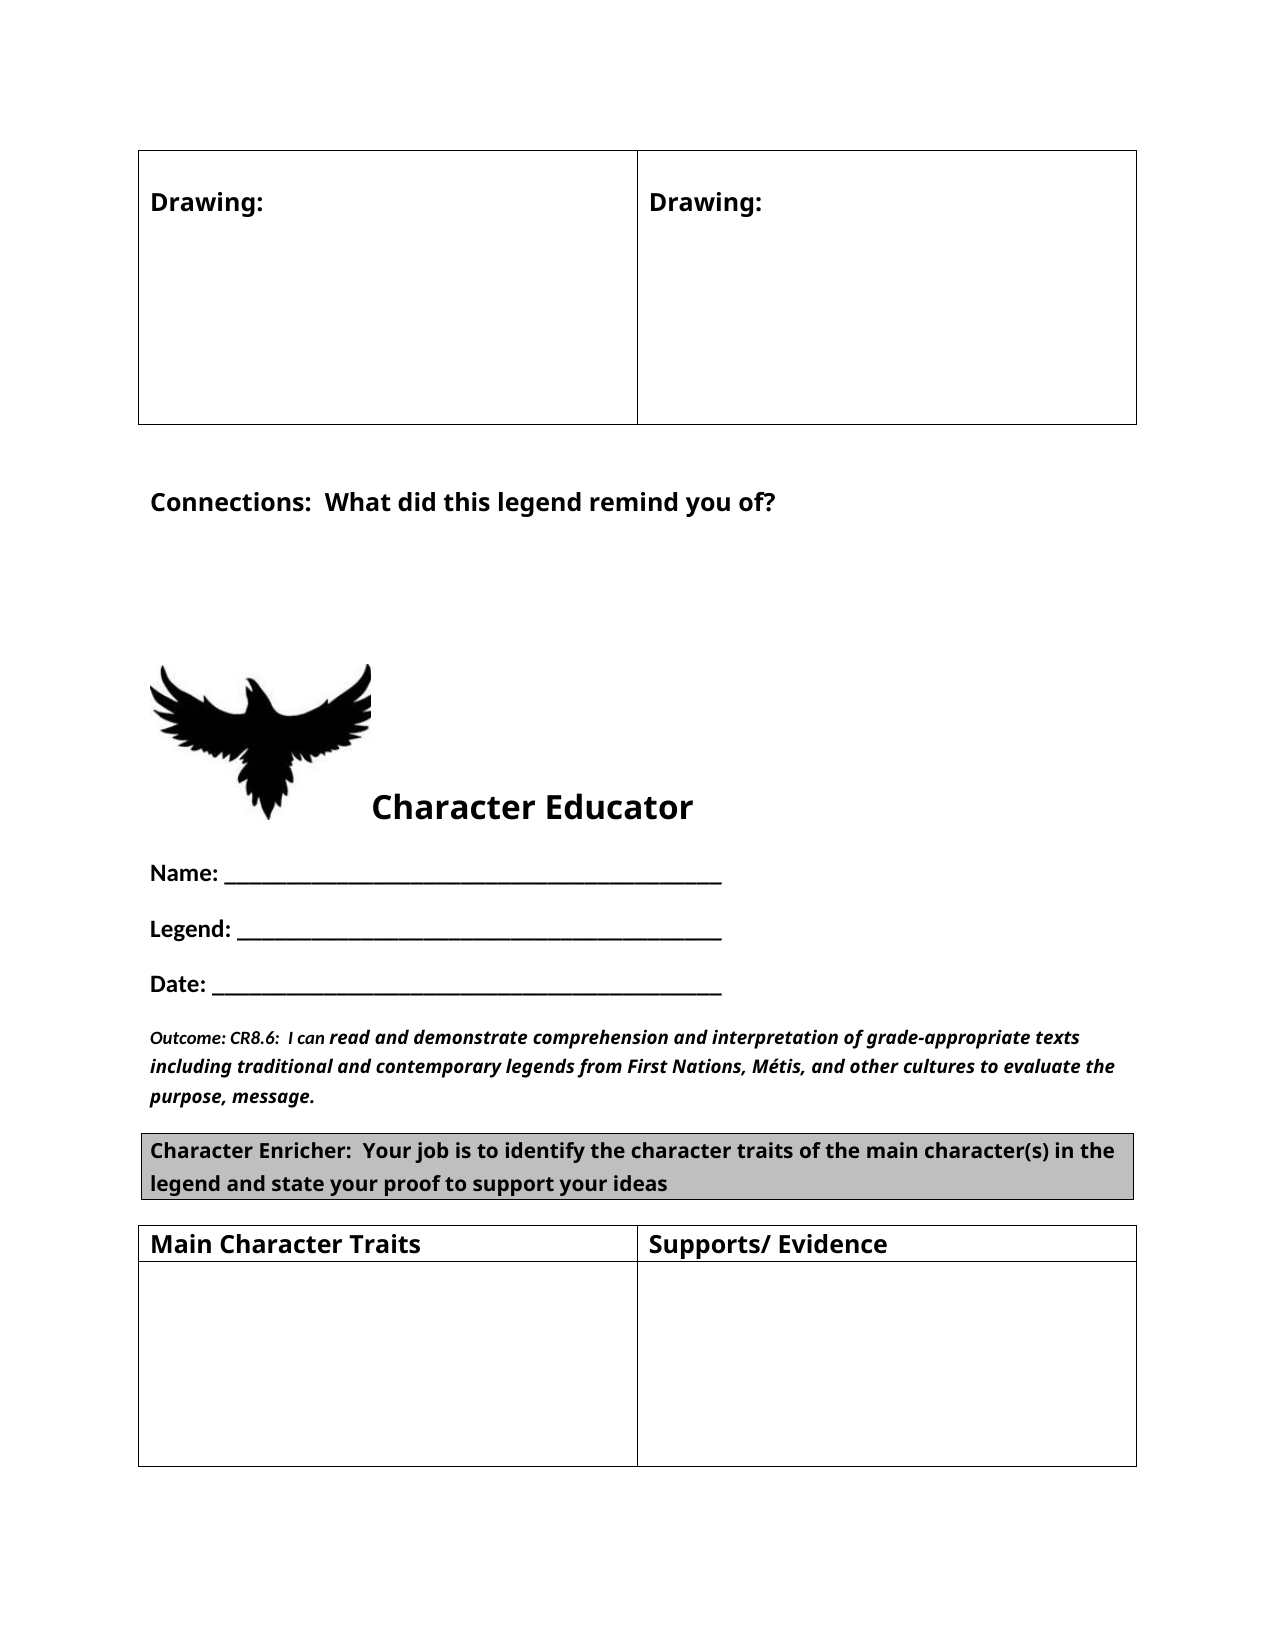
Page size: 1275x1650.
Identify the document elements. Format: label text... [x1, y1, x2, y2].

table_cell [638, 1262, 1136, 1466]
text Name: ________________________________________ [150, 857, 1125, 887]
text Legend: _______________________________________ [150, 913, 1125, 943]
text Date: _________________________________________ [150, 969, 1125, 999]
text Character Enricher: Your job is to identify the character traits of the main character(s) in the legend and state your proof to support your ideas [142, 1134, 1133, 1199]
text Character Educator [150, 664, 1125, 829]
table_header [139, 151, 637, 423]
table_cell [139, 1262, 637, 1466]
text Outcome: CR8.6: I can read and demonstrate comprehension and interpretation of grade-appropriate texts including traditional and contemporary legends from First Nations, Métis, and other cultures to evaluate the purpose, message. [150, 1024, 1125, 1108]
text Connections: What did this legend remind you of? [150, 484, 1125, 519]
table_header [638, 151, 1136, 423]
picture [150, 664, 371, 820]
table_header Supports/ Evidence [638, 1226, 1136, 1261]
table_header Main Character Traits [139, 1226, 637, 1261]
